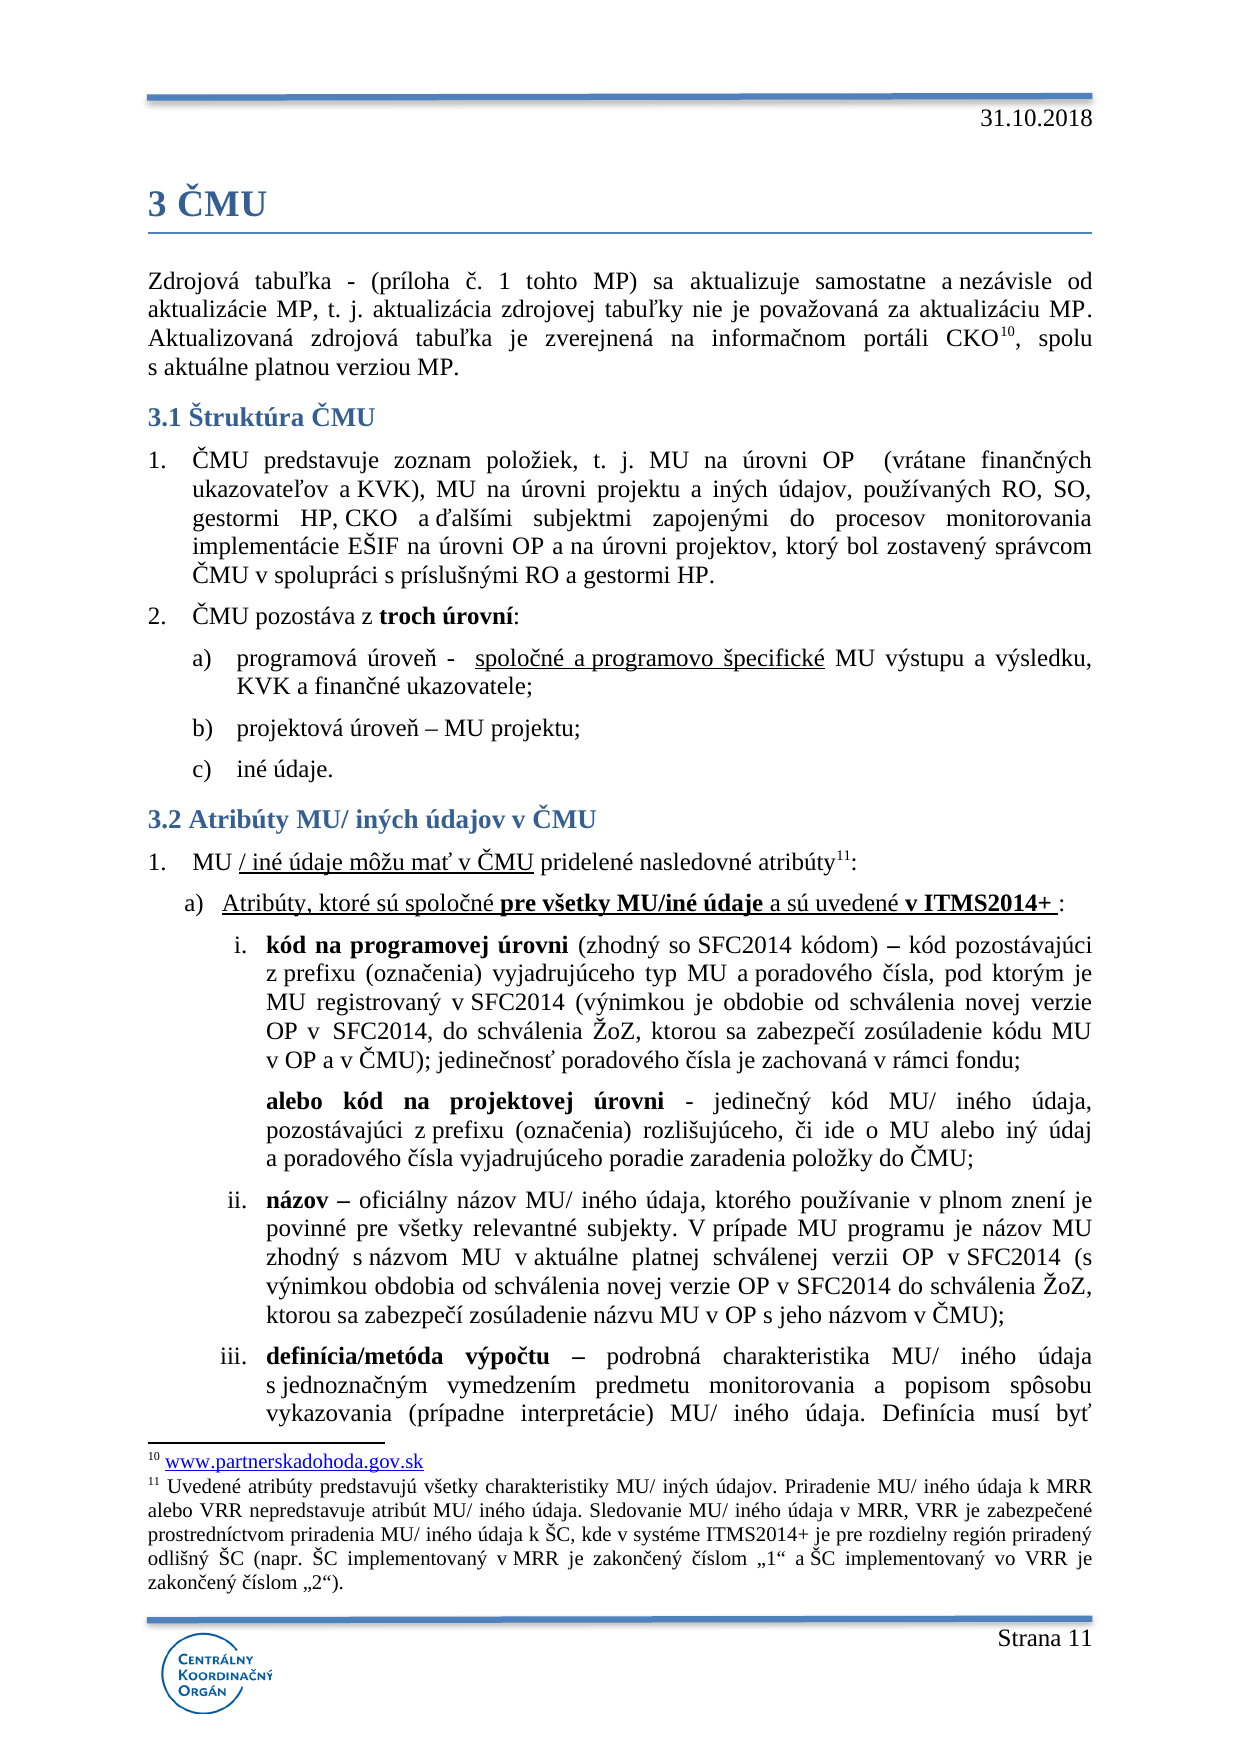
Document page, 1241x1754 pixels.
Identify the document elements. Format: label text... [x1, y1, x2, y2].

list ČMU predstavuje zoznam položiek, t. j. MU na úrovni OP (vrátane finančných ukazovateľov a KVK), MU na úrovni projektu a iných údajov, používaných RO, SO, gestormi HP, CKO a ďalšími subjektmi zapojenými do procesov monitorovania implementácie EŠIF na úrovni OP a na úrovni projektov, ktorý bol zostavený správcom ČMU v spolupráci s príslušnými RO a gestormi HP. [148, 445, 1092, 589]
text Zdrojová tabuľka - (príloha č. 1 tohto MP) sa aktualizuje samostatne a nezávisle od aktualizácie MP, t. j. aktualizácia zdrojovej tabuľky nie je považovaná za aktualizáciu MP. Aktualizovaná zdrojová tabuľka je zverejnená na informačnom portáli CKO, spolu s aktuálne platnou verziou MP. [148, 266, 1092, 381]
list MU / iné údaje môžu mať v ČMU pridelené nasledovné atribúty: [148, 847, 1092, 876]
text alebo kód na projektovej úrovni - jedinečný kód MU/ iného údaja, pozostávajúci z prefixu (označenia) rozlišujúceho, či ide o MU alebo iný údaj a poradového čísla vyjadrujúceho poradie zaradenia položky do ČMU; [266, 1086, 1092, 1172]
list 3.2 Atribúty MU/ iných údajov v ČMU [148, 803, 1092, 835]
list kód na programovej úrovni (zhodný so SFC2014 kódom) – kód pozostávajúci z prefixu (označenia) vyjadrujúceho typ MU a poradového čísla, pod ktorým je MU registrovaný v SFC2014 (výnimkou je obdobie od schválenia novej verzie OP v SFC2014, do schválenia ŽoZ, ktorou sa zabezpečí zosúladenie kódu MU v OP a v ČMU); jedinečnosť poradového čísla je zachovaná v rámci fondu; [247, 930, 1092, 1073]
list ČMU pozostáva z troch úrovní: [148, 601, 1092, 630]
picture [159, 1631, 272, 1713]
list iné údaje. [192, 754, 1092, 783]
list projektová úroveň – MU projektu; [192, 713, 1092, 741]
list 3 ČMU [148, 181, 1092, 232]
list programová úroveň - spoločné a programovo špecifické MU výstupu a výsledku, KVK a finančné ukazovatele; [192, 643, 1092, 700]
list Atribúty, ktoré sú spoločné pre všetky MU/iné údaje a sú uvedené v ITMS2014+ : [184, 888, 1092, 917]
list 3.1 Štruktúra ČMU [148, 402, 1092, 433]
list názov – oficiálny názov MU/ iného údaja, ktorého používanie v plnom znení je povinné pre všetky relevantné subjekty. V prípade MU programu je názov MU zhodný s názvom MU v aktuálne platnej schválenej verzii OP v SFC2014 (s výnimkou obdobia od schválenia novej verzie OP v SFC2014 do schválenia ŽoZ, ktorou sa zabezpečí zosúladenie názvu MU v OP s jeho názvom v ČMU); [247, 1185, 1092, 1328]
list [247, 1341, 1092, 1427]
